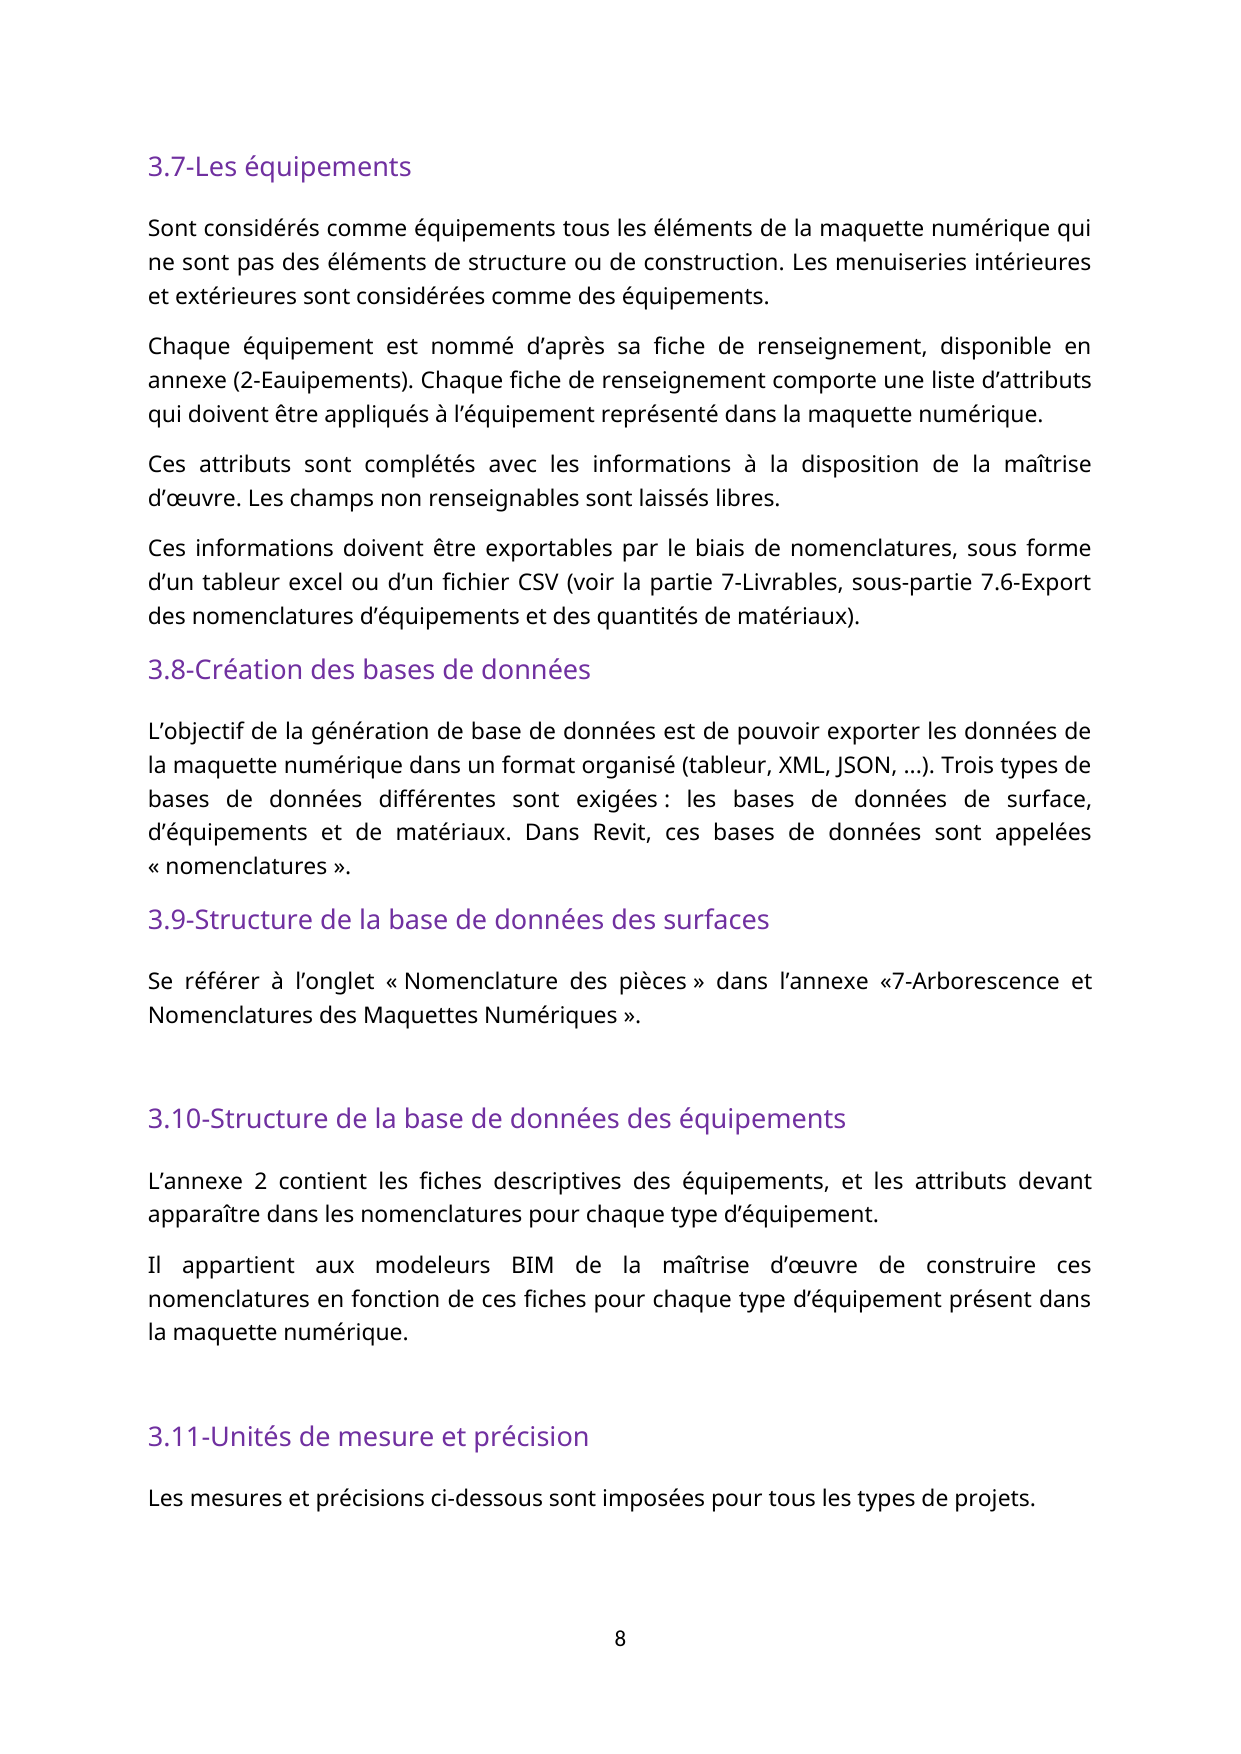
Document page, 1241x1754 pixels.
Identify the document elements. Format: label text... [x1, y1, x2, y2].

text Sont considérés comme équipements tous les éléments de la maquette numérique qui ne sont pas des éléments de structure ou de construction. Les menuiseries intérieures et extérieures sont considérées comme des équipements. [148, 212, 1093, 311]
text L’objectif de la génération de base de données est de pouvoir exporter les données de la maquette numérique dans un format organisé (tableur, XML, JSON, ...). Trois types de bases de données différentes sont exigées : les bases de données de surface, d’équipements et de matériaux. Dans Revit, ces bases de données sont appelées « nomenclatures ». [148, 715, 1093, 881]
text Les mesures et précisions ci-dessous sont imposées pour tous les types de projets. [148, 1482, 1093, 1513]
text Il appartient aux modeleurs BIM de la maîtrise d’œuvre de construire ces nomenclatures en fonction de ces fiches pour chaque type d’équipement présent dans la maquette numérique. [148, 1249, 1093, 1348]
text L’annexe 2 contient les fiches descriptives des équipements, et les attributs devant apparaître dans les nomenclatures pour chaque type d’équipement. [148, 1165, 1093, 1230]
text Ces attributs sont complétés avec les informations à la disposition de la maîtrise d’œuvre. Les champs non renseignables sont laissés libres. [148, 448, 1093, 513]
text Chaque équipement est nommé d’après sa fiche de renseignement, disponible en annexe (2-Eauipements). Chaque fiche de renseignement comporte une liste d’attributs qui doivent être appliqués à l’équipement représenté dans la maquette numérique. [148, 330, 1093, 429]
subtitle 3.7-Les équipements [148, 148, 1093, 184]
subtitle 3.11-Unités de mesure et précision [148, 1417, 1093, 1454]
text Se référer à l’onglet « Nomenclature des pièces » dans l’annexe «7-Arborescence et Nomenclatures des Maquettes Numériques ». [148, 965, 1093, 1030]
text Ces informations doivent être exportables par le biais de nomenclatures, sous forme d’un tableur excel ou d’un fichier CSV (voir la partie 7-Livrables, sous-partie 7.6-Export des nomenclatures d’équipements et des quantités de matériaux). [148, 532, 1093, 631]
subtitle 3.9-Structure de la base de données des surfaces [148, 901, 1093, 937]
subtitle 3.10-Structure de la base de données des équipements [148, 1100, 1093, 1137]
subtitle 3.8-Création des bases de données [148, 650, 1093, 687]
